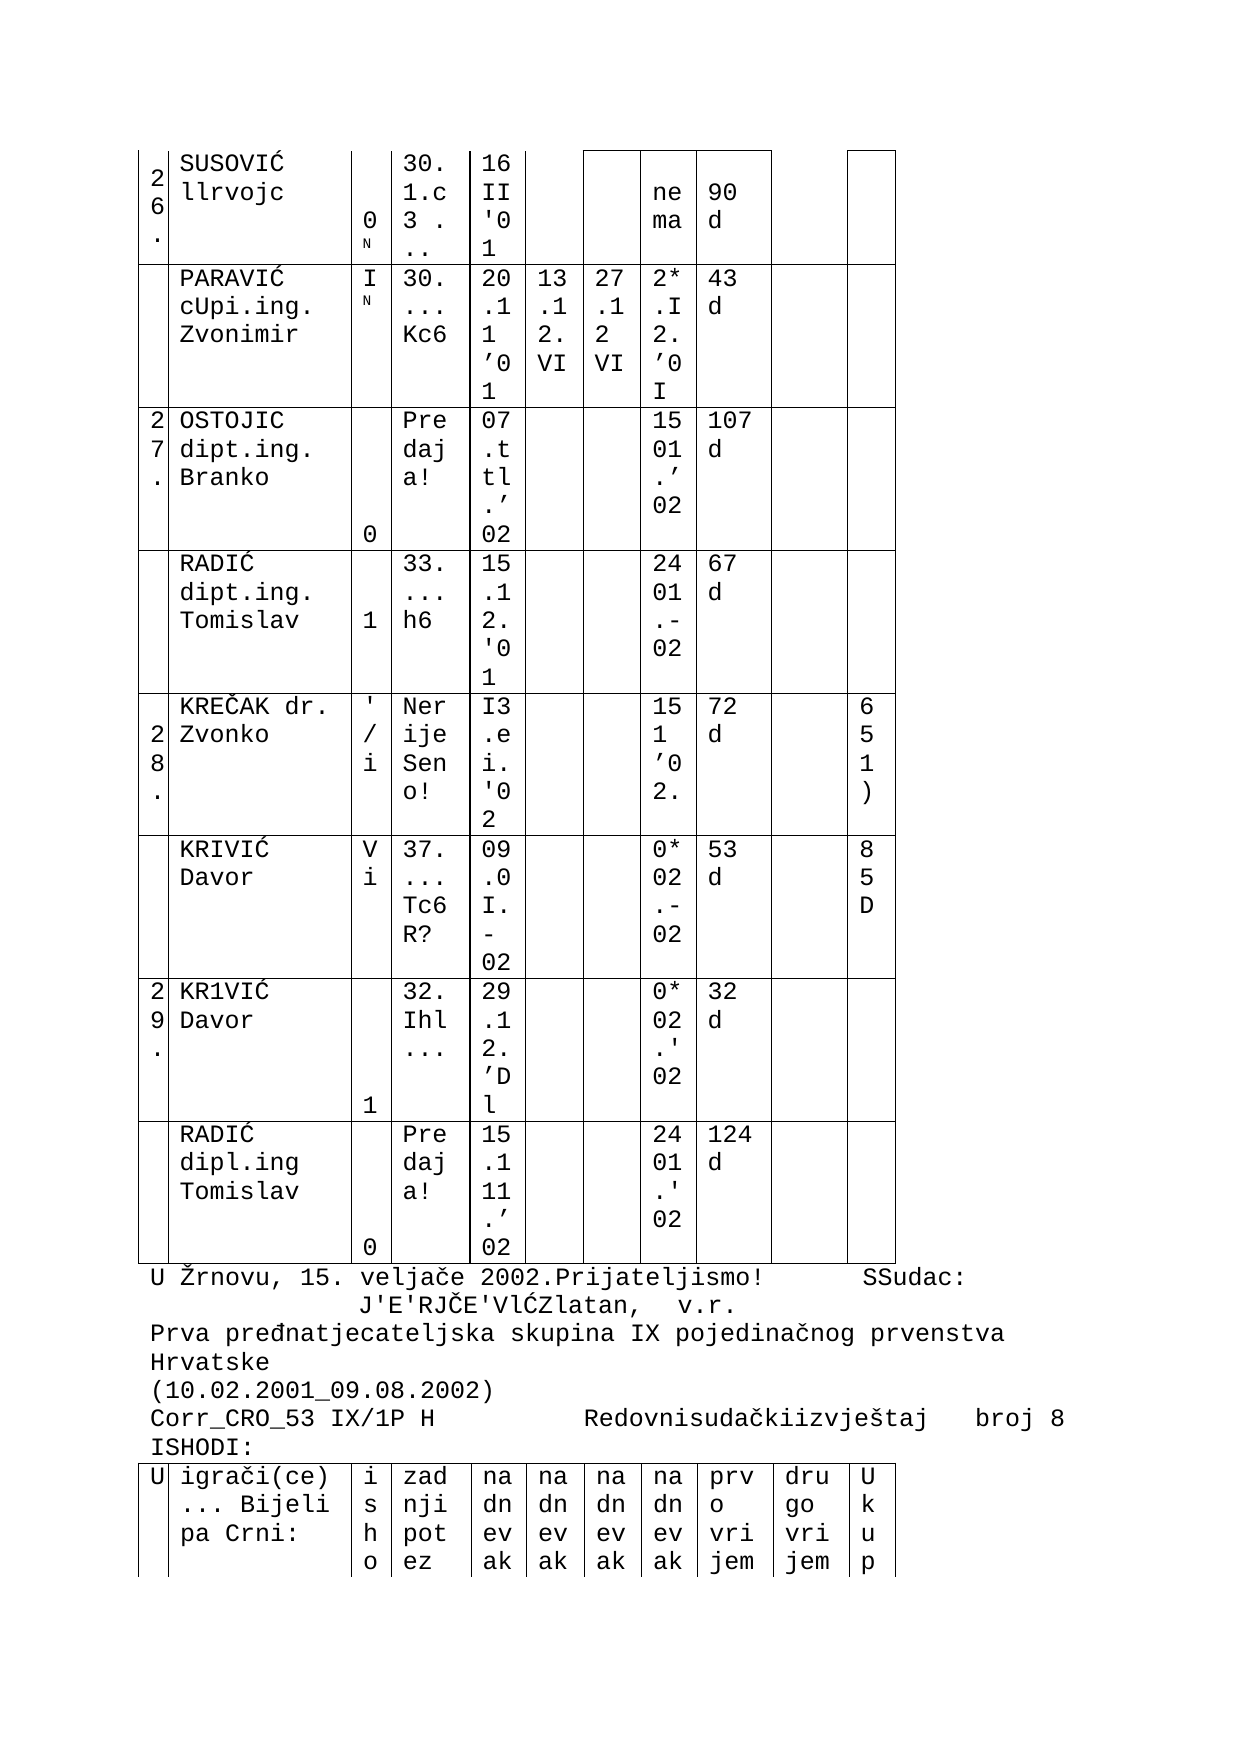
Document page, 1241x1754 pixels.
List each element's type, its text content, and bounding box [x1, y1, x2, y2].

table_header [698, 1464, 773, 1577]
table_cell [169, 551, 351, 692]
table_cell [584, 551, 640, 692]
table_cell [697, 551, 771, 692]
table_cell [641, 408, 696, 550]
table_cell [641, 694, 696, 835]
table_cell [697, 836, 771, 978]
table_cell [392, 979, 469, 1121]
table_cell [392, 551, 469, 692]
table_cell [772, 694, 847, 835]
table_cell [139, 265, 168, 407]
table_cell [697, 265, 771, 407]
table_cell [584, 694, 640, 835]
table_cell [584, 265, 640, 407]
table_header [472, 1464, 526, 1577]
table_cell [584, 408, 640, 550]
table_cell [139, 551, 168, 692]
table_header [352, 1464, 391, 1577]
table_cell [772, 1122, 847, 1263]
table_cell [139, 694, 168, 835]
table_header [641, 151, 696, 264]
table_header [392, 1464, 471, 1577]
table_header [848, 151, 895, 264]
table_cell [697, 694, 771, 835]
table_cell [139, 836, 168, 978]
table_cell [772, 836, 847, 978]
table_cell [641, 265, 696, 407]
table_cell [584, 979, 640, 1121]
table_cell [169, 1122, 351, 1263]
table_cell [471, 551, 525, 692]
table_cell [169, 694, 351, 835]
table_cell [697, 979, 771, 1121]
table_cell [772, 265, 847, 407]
text Corr_CRO_53 IX/1P H Redovni sudački izvještaj broj 8 [150, 1406, 1090, 1434]
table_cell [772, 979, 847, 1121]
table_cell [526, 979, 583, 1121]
text ISHODI: [150, 1434, 1090, 1463]
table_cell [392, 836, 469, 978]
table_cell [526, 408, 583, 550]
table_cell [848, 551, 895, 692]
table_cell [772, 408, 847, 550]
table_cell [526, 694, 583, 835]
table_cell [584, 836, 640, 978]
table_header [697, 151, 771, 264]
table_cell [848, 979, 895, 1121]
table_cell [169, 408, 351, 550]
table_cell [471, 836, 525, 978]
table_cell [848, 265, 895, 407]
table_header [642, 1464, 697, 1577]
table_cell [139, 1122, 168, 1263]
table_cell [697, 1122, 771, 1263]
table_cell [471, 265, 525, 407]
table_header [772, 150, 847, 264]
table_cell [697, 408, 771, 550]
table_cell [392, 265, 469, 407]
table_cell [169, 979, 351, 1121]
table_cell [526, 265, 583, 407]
text (10.02.2001_09.08.2002) [150, 1378, 1090, 1406]
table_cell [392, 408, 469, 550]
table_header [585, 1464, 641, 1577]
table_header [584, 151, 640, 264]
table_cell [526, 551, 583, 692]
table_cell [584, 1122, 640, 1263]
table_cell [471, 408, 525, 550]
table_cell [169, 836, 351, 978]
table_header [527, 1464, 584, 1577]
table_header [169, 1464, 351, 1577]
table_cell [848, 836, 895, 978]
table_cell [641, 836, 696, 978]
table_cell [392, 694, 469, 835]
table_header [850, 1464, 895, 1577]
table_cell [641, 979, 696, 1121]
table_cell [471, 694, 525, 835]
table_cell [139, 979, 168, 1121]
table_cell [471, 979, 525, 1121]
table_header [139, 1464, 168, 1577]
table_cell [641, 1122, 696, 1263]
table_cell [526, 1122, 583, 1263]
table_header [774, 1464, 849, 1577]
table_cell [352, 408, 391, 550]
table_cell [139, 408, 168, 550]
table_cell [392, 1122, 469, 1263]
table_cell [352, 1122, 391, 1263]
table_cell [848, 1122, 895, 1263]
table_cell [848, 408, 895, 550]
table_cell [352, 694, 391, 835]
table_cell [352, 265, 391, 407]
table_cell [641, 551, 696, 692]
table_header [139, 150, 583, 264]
text Prva pređnatjecateljska skupina IX pojedinačnog prvenstva Hrvatske [150, 1321, 1090, 1378]
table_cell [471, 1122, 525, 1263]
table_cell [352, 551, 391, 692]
text U Žrnovu, 15. veljače 2002. Prijatelji smo! S Sudac: J'E'RJČE'VlĆ Zlatan, v.r. [150, 1264, 1090, 1321]
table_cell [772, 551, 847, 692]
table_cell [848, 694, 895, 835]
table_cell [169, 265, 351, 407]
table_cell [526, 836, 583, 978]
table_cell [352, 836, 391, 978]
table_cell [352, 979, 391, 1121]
